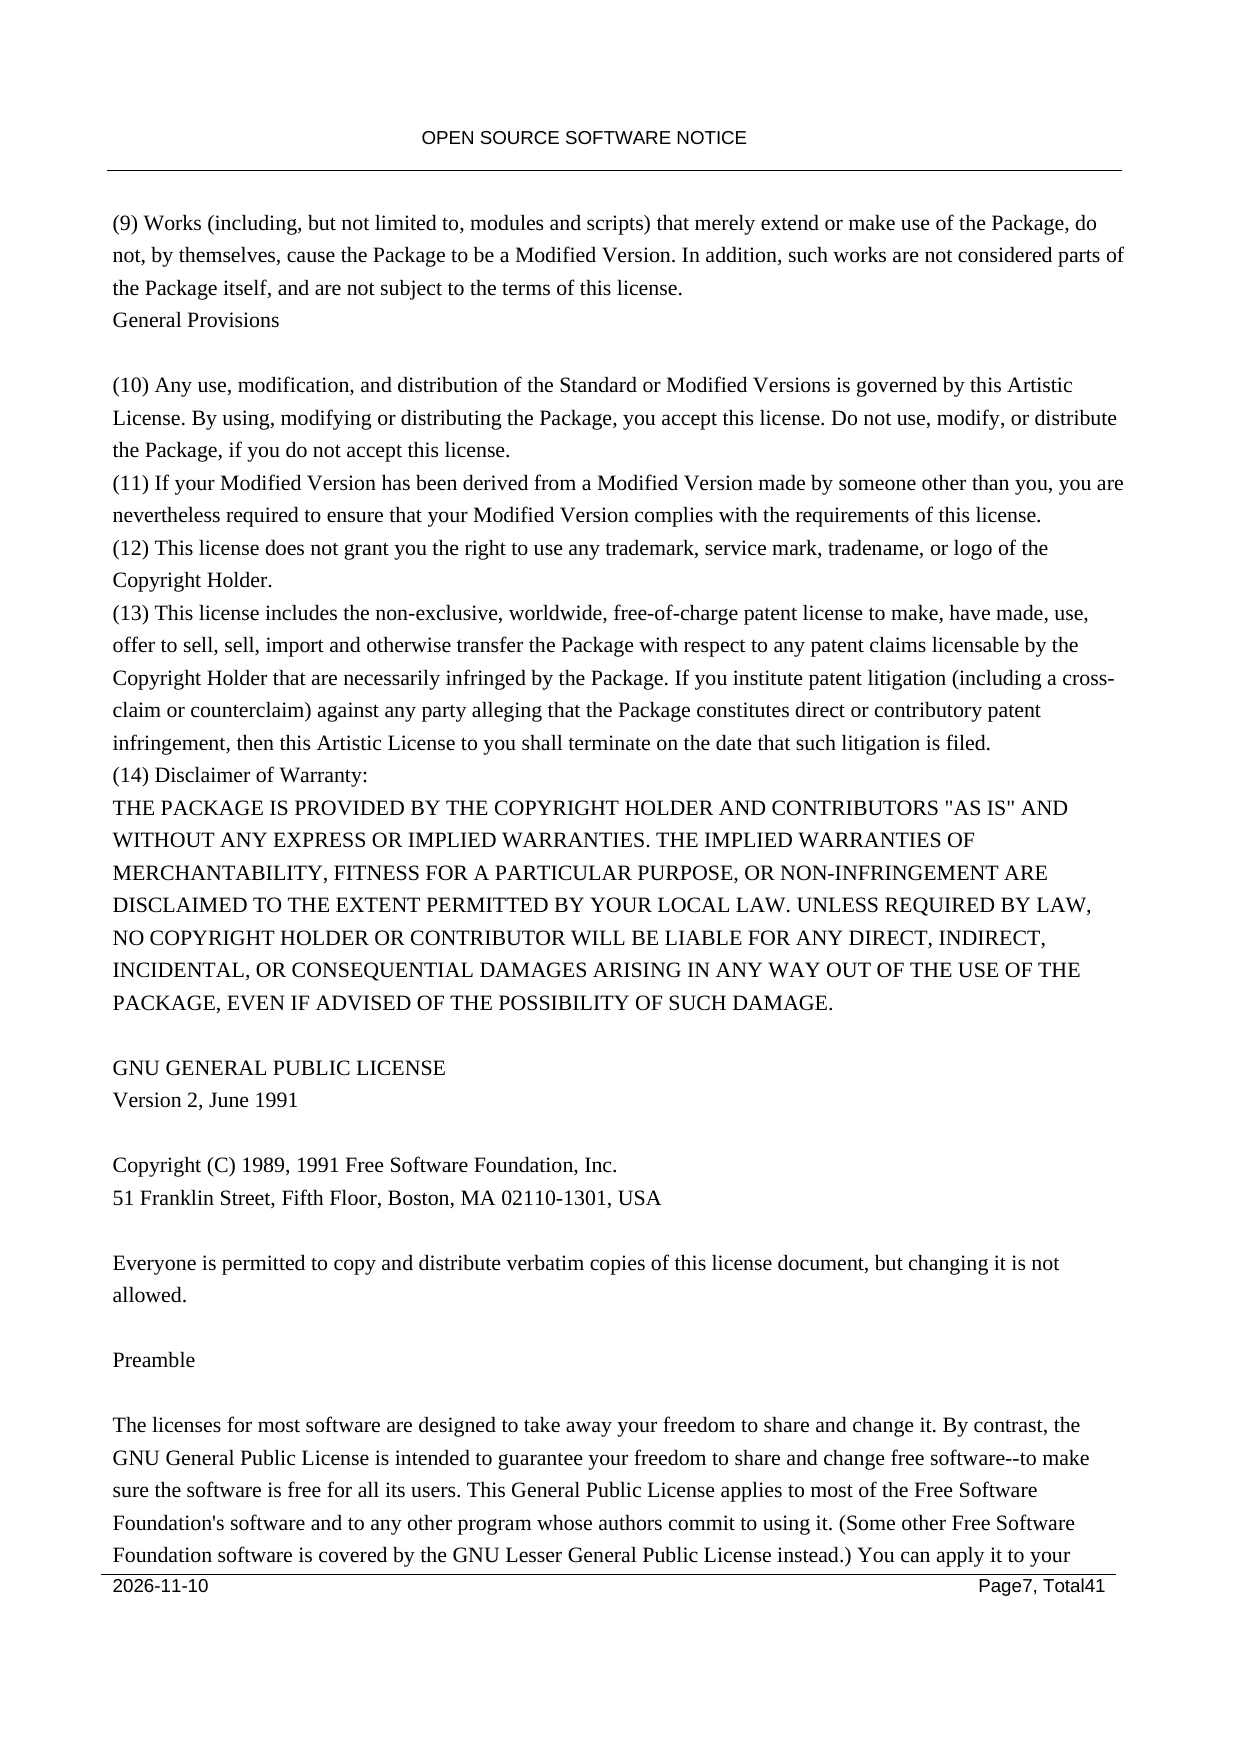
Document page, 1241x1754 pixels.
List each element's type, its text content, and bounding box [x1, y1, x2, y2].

text (13) This license includes the non-exclusive, worldwide, free-of-charge patent license to make, have made, use, offer to sell, sell, import and otherwise transfer the Package with respect to any patent claims licensable by the Copyright Holder that are necessarily infringed by the Package. If you institute patent litigation (including a cross-claim or counterclaim) against any party alleging that the Package constitutes direct or contributory patent infringement, then this Artistic License to you shall terminate on the date that such litigation is filed. [112, 596, 1128, 759]
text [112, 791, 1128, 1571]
text (11) If your Modified Version has been derived from a Modified Version made by someone other than you, you are nevertheless required to ensure that your Modified Version complies with the requirements of this license. [112, 466, 1128, 531]
text (10) Any use, modification, and distribution of the Standard or Modified Versions is governed by this Artistic License. By using, modifying or distributing the Package, you accept this license. Do not use, modify, or distribute the Package, if you do not accept this license. [112, 369, 1128, 466]
text (9) Works (including, but not limited to, modules and scripts) that merely extend or make use of the Package, do not, by themselves, cause the Package to be a Modified Version. In addition, such works are not considered parts of the Package itself, and are not subject to the terms of this license. [112, 206, 1128, 304]
text (14) Disclaimer of Warranty: [112, 759, 1128, 791]
text General Provisions [112, 304, 1128, 336]
text (12) This license does not grant you the right to use any trademark, service mark, tradename, or logo of the Copyright Holder. [112, 531, 1128, 596]
